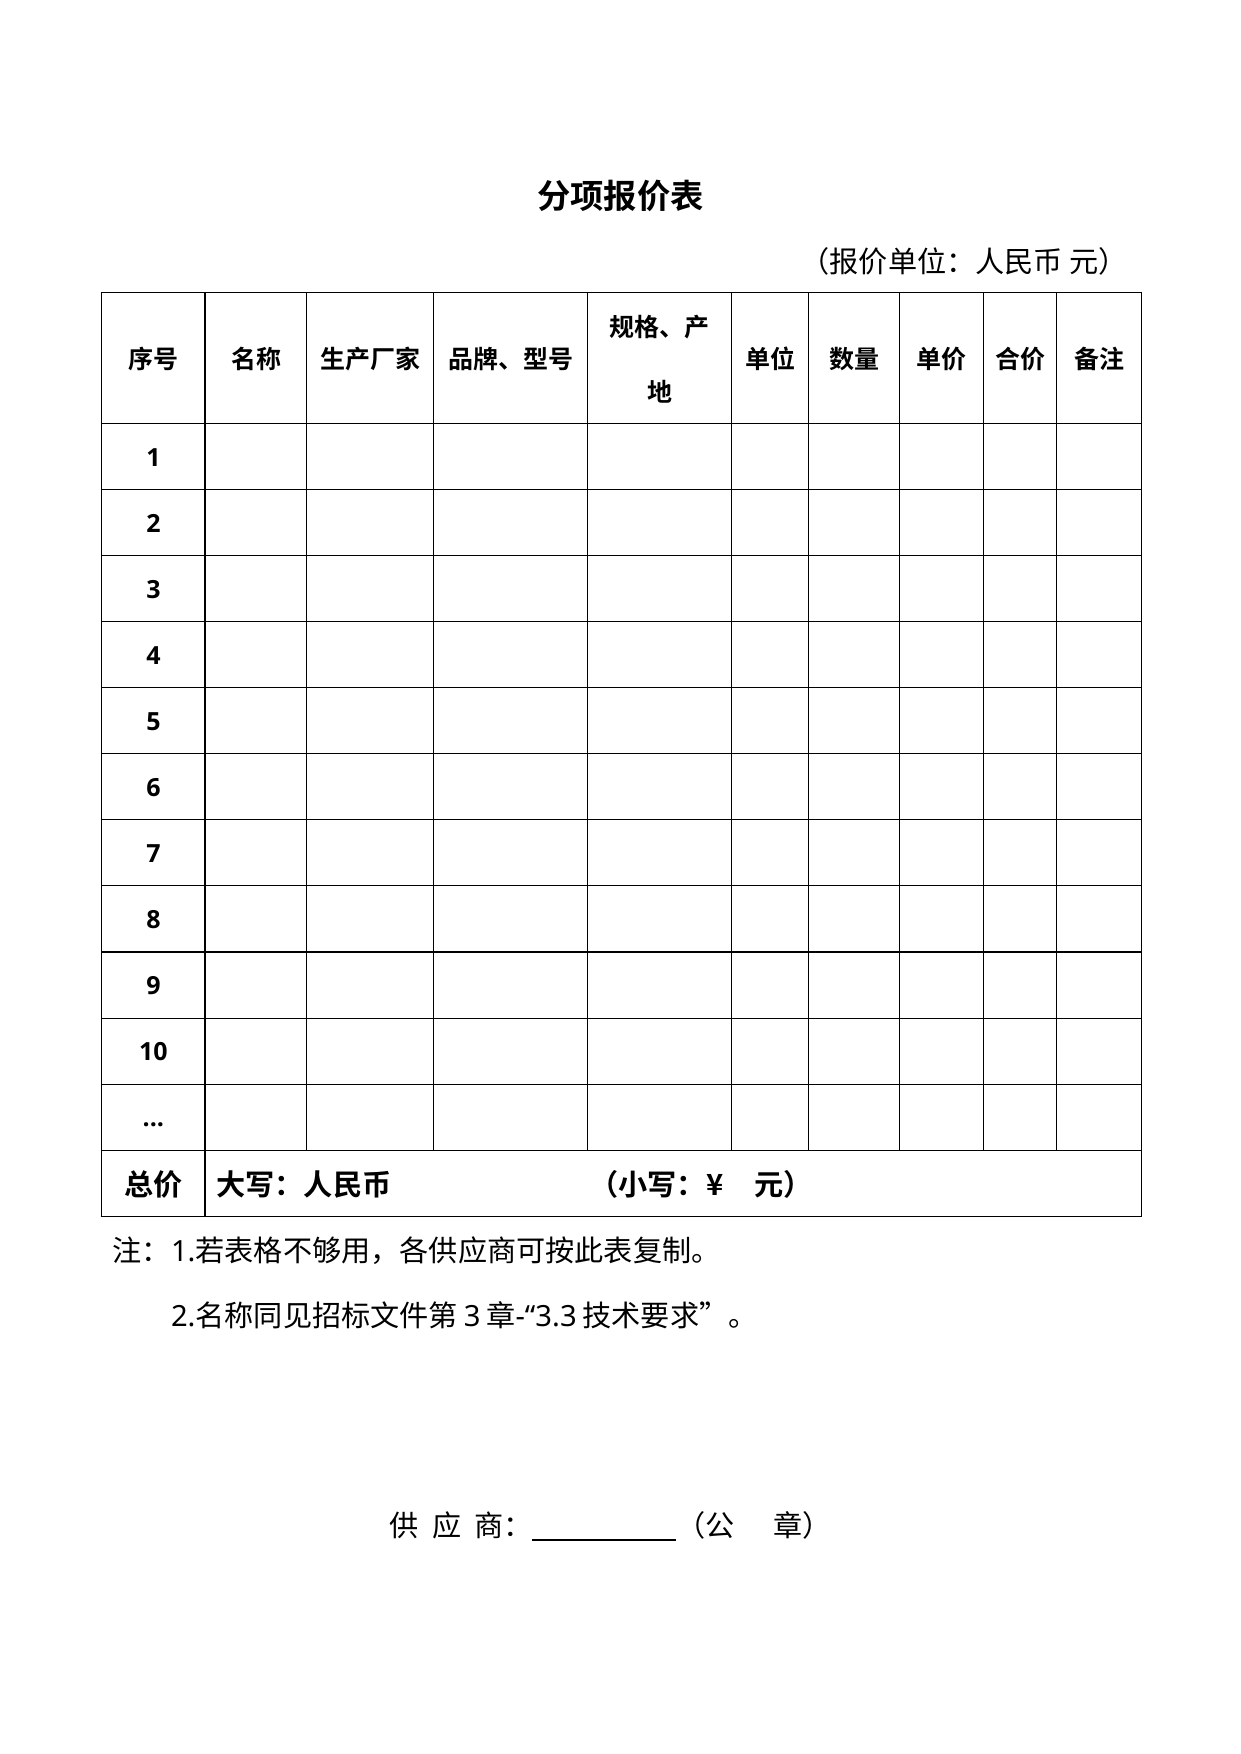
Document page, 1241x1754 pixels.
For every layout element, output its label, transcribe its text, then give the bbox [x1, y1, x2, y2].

table_header 规格、产地 [588, 293, 731, 423]
table_cell [206, 490, 306, 555]
table_cell [588, 622, 731, 687]
table_cell [732, 820, 808, 885]
table_header 单位 [732, 293, 808, 423]
table_cell [1057, 556, 1141, 621]
table_cell [1057, 424, 1141, 489]
table_cell [588, 820, 731, 885]
table_cell [1057, 490, 1141, 555]
text 分项报价表 [112, 162, 1128, 227]
table_cell 3 [102, 556, 204, 621]
table_cell [732, 1019, 808, 1083]
table_cell 7 [102, 820, 204, 885]
table_cell 5 [102, 688, 204, 753]
table_cell [434, 490, 587, 555]
table_cell [206, 820, 306, 885]
table_cell [900, 886, 983, 951]
text （报价单位：人民币 元） [112, 227, 1128, 292]
table_cell [307, 1085, 433, 1149]
table_cell [984, 1019, 1056, 1083]
table_cell [434, 1019, 587, 1083]
table_cell [732, 886, 808, 951]
table_cell [588, 1019, 731, 1083]
table_cell [1057, 1085, 1141, 1149]
table_cell [732, 688, 808, 753]
table_cell [588, 886, 731, 951]
table_cell 1 [102, 424, 204, 489]
table_header 生产厂家 [307, 293, 433, 423]
table_cell [900, 688, 983, 753]
table_cell [984, 556, 1056, 621]
table_cell [732, 754, 808, 819]
table_cell [307, 1019, 433, 1083]
table_cell [732, 622, 808, 687]
table_cell [307, 953, 433, 1017]
table_cell [206, 953, 306, 1017]
table_cell [307, 490, 433, 555]
table_cell [588, 754, 731, 819]
table_cell [434, 953, 587, 1017]
table_cell [809, 490, 899, 555]
table_cell [307, 886, 433, 951]
table_cell [732, 953, 808, 1017]
table_cell [809, 622, 899, 687]
table_cell [809, 754, 899, 819]
table_cell [900, 1085, 983, 1149]
table_cell [588, 424, 731, 489]
table_cell [206, 754, 306, 819]
table_cell [588, 688, 731, 753]
table_cell [900, 754, 983, 819]
table_cell [206, 622, 306, 687]
table_header 合价 [984, 293, 1056, 423]
table_cell [434, 1085, 587, 1149]
table_cell [434, 556, 587, 621]
table_cell [206, 556, 306, 621]
table_cell [984, 754, 1056, 819]
table_cell 大写：人民币 （小写：¥ 元） [206, 1151, 1141, 1216]
text 供 应 商： （公 章） [112, 1491, 1128, 1556]
table_cell [900, 1019, 983, 1083]
table_cell [588, 953, 731, 1017]
table_header 序号 [102, 293, 204, 423]
table_cell [1057, 688, 1141, 753]
table_cell [1057, 953, 1141, 1017]
table_cell [900, 490, 983, 555]
table_cell [434, 622, 587, 687]
table_cell ... [102, 1085, 204, 1149]
table_cell [206, 1019, 306, 1083]
table_header 数量 [809, 293, 899, 423]
table_cell 10 [102, 1019, 204, 1083]
table_cell [307, 754, 433, 819]
table_cell [809, 886, 899, 951]
table_cell [588, 1085, 731, 1149]
text 注：1.若表格不够用，各供应商可按此表复制。 [112, 1217, 1128, 1282]
table_cell [809, 424, 899, 489]
table_cell [206, 1085, 306, 1149]
table_cell [307, 820, 433, 885]
table_cell [1057, 754, 1141, 819]
table_cell [434, 886, 587, 951]
table_cell 总价 [102, 1151, 204, 1216]
table_cell [900, 622, 983, 687]
table_header 单价 [900, 293, 983, 423]
table_cell [809, 1019, 899, 1083]
table_cell [984, 622, 1056, 687]
table_cell [1057, 1019, 1141, 1083]
table_header 备注 [1057, 293, 1141, 423]
table_cell [434, 820, 587, 885]
table_cell 9 [102, 953, 204, 1017]
table_cell [588, 490, 731, 555]
table_cell [809, 688, 899, 753]
table_cell [809, 953, 899, 1017]
table_cell [732, 490, 808, 555]
table_cell [984, 490, 1056, 555]
table_cell [984, 424, 1056, 489]
table_cell 6 [102, 754, 204, 819]
table_cell [984, 1085, 1056, 1149]
table_cell [732, 1085, 808, 1149]
table_cell [1057, 886, 1141, 951]
table_cell 2 [102, 490, 204, 555]
table_cell [206, 688, 306, 753]
table_cell [732, 556, 808, 621]
table_cell [1057, 820, 1141, 885]
table_cell [732, 424, 808, 489]
table_cell 4 [102, 622, 204, 687]
table_cell [809, 820, 899, 885]
table_header 名称 [206, 293, 306, 423]
table_cell [206, 886, 306, 951]
table_cell [900, 556, 983, 621]
table_cell [984, 820, 1056, 885]
table_cell 8 [102, 886, 204, 951]
table_cell [206, 424, 306, 489]
table_cell [434, 688, 587, 753]
table_cell [307, 622, 433, 687]
table_cell [984, 688, 1056, 753]
table_cell [900, 820, 983, 885]
table_cell [307, 556, 433, 621]
table_cell [984, 953, 1056, 1017]
table_cell [434, 754, 587, 819]
table_cell [900, 424, 983, 489]
text 2.名称同见招标文件第3章-“3.3技术要求”。 [112, 1282, 1128, 1347]
table_cell [434, 424, 587, 489]
table_cell [307, 688, 433, 753]
table_cell [809, 556, 899, 621]
table_cell [588, 556, 731, 621]
table_cell [809, 1085, 899, 1149]
table_cell [900, 953, 983, 1017]
table_cell [307, 424, 433, 489]
table_cell [984, 886, 1056, 951]
table_cell [1057, 622, 1141, 687]
table_header 品牌、型号 [434, 293, 587, 423]
